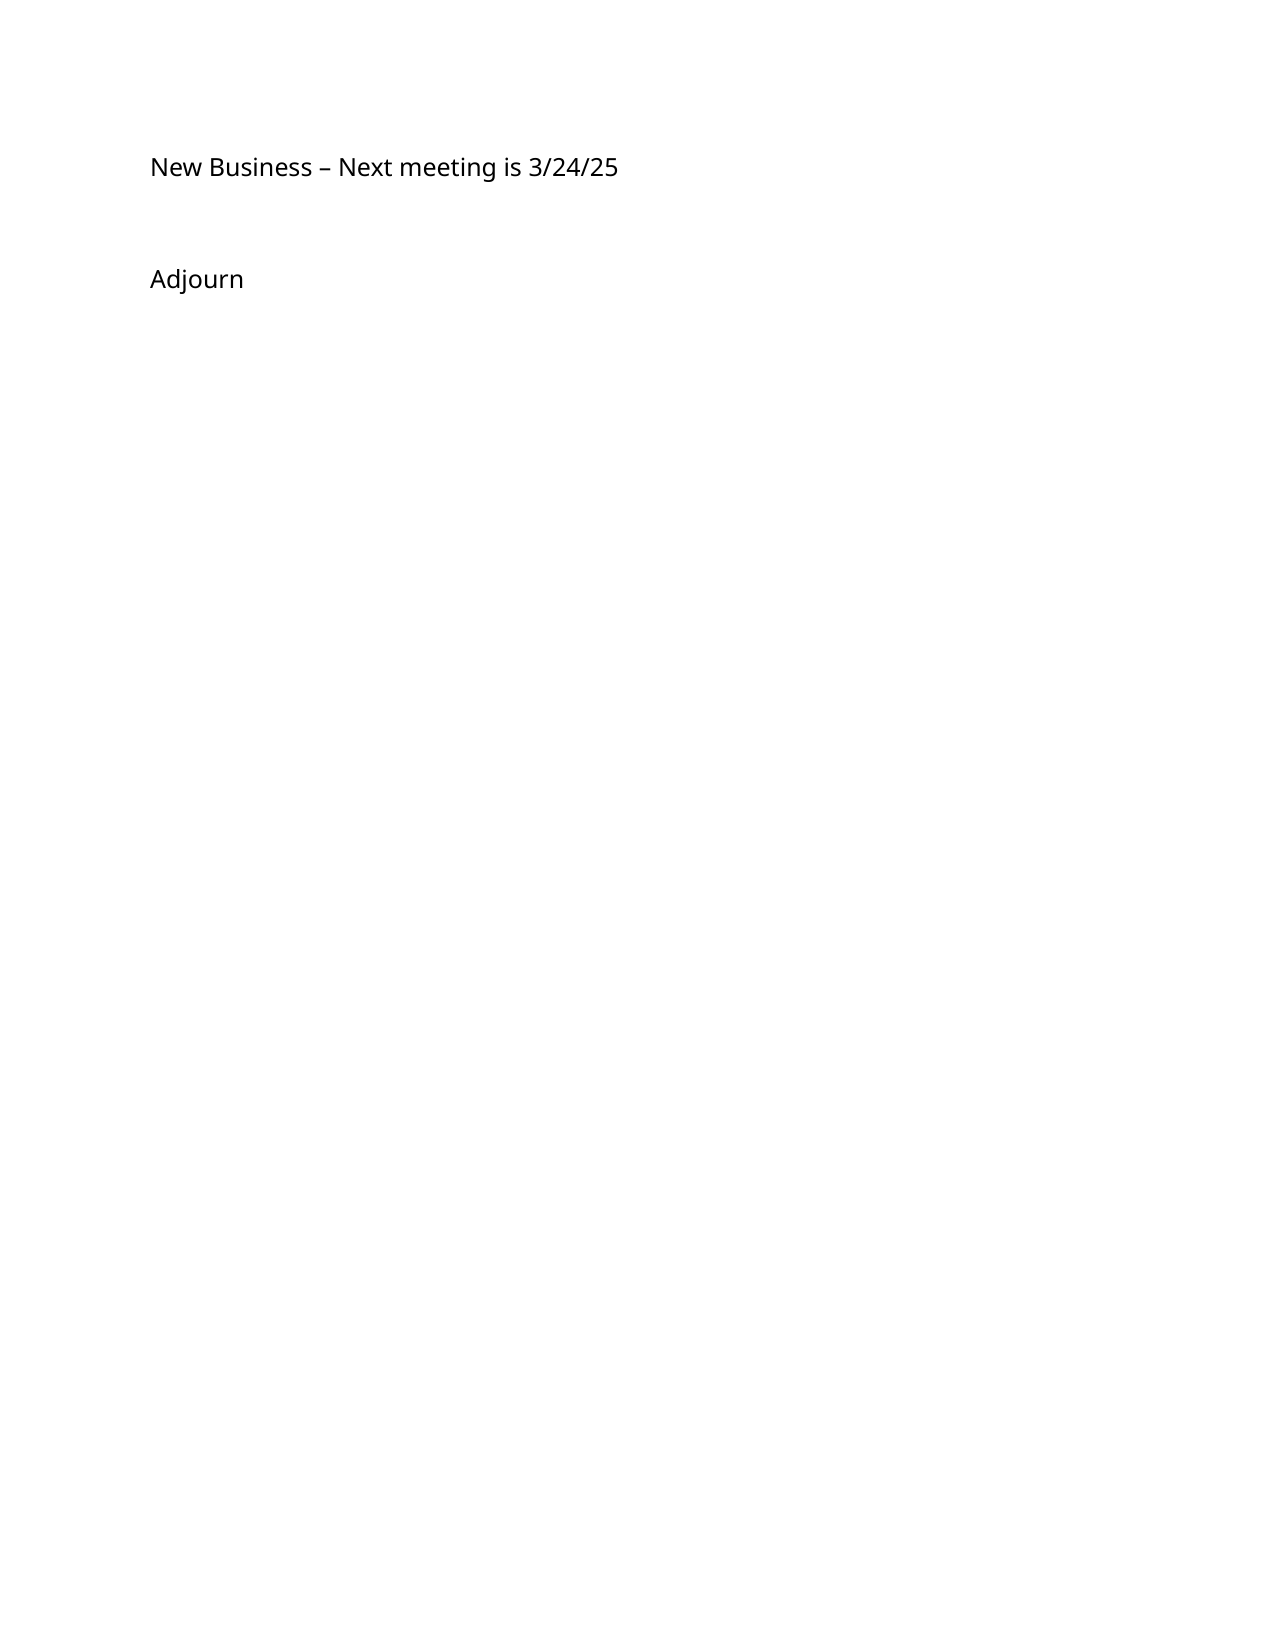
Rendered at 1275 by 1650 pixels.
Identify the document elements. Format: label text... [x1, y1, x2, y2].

text Adjourn [150, 262, 1125, 296]
text New Business – Next meeting is 3/24/25 [150, 150, 1125, 184]
